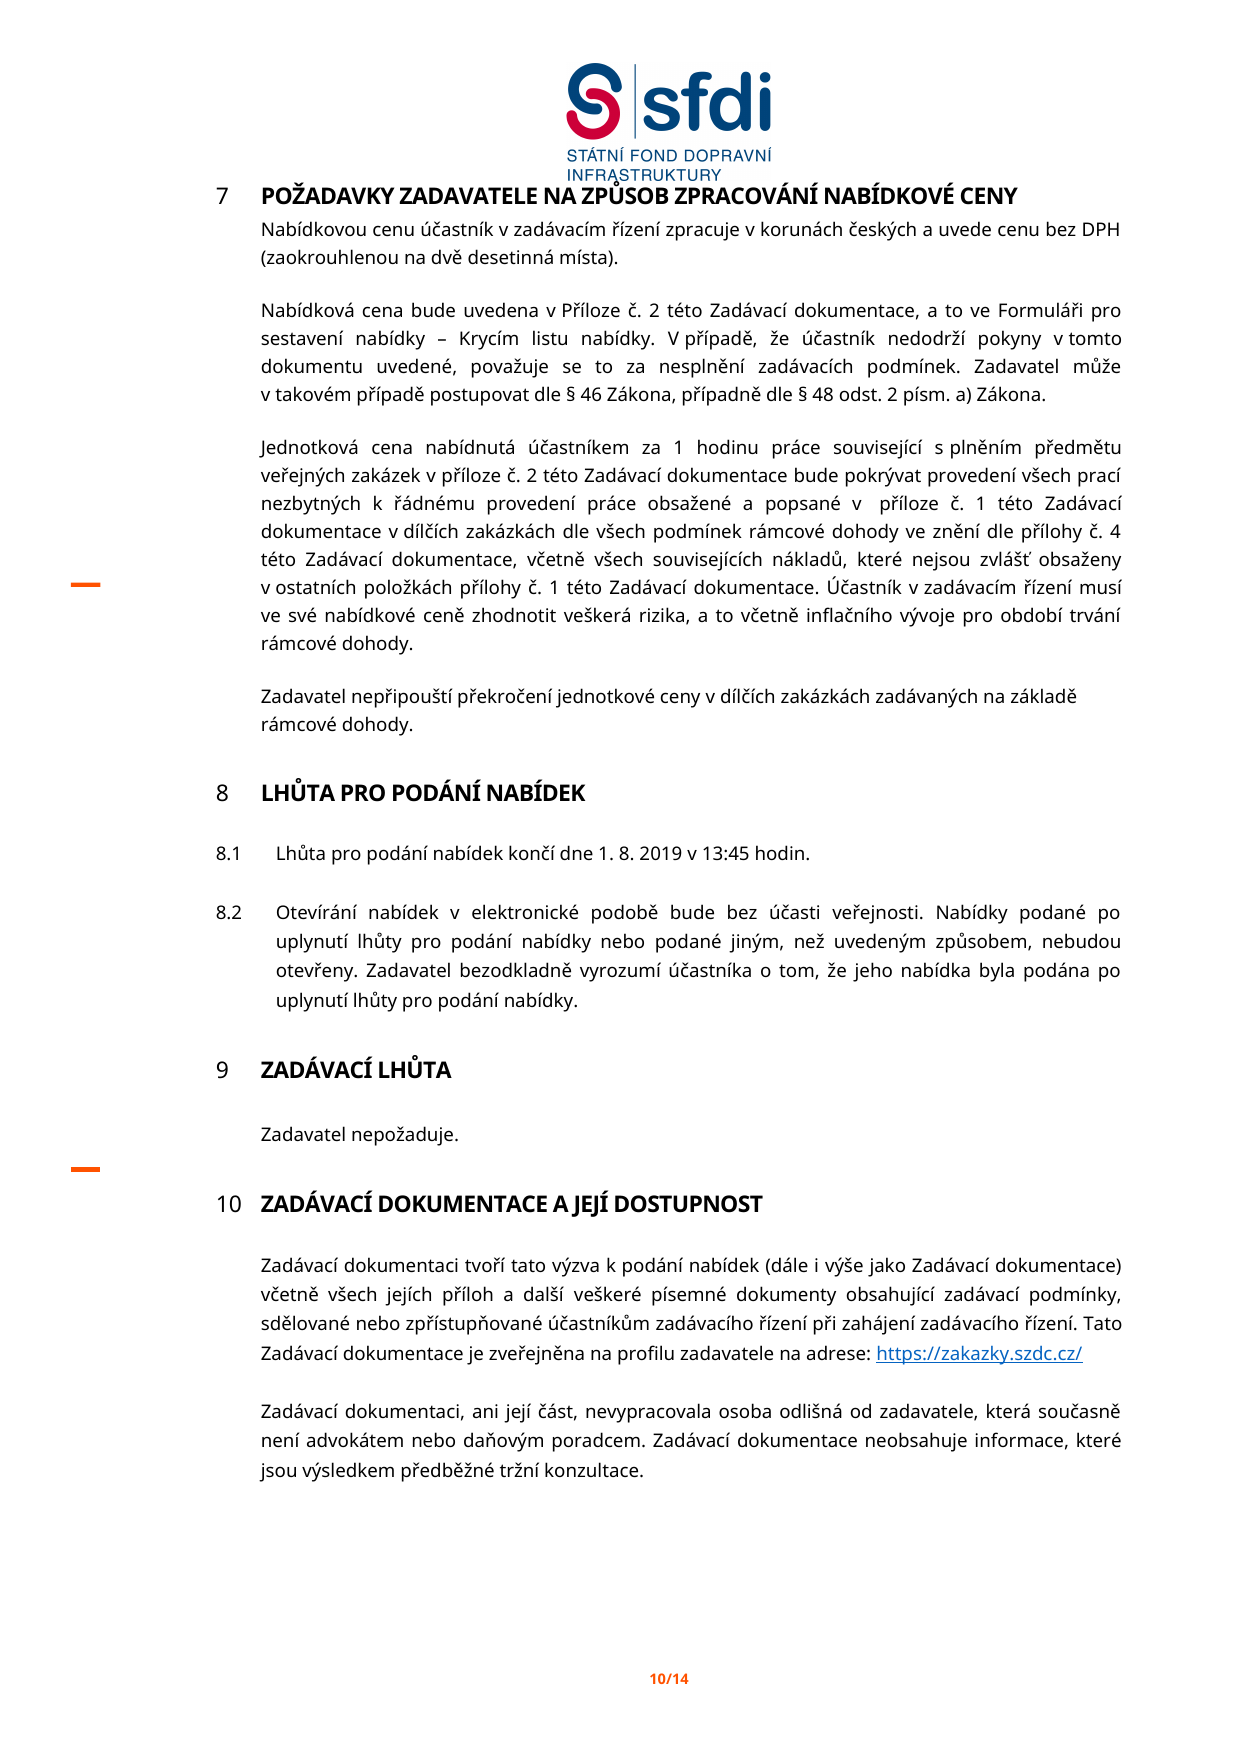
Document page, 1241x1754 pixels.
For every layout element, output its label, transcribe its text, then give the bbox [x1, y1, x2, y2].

text Zadávací dokumentaci, ani její část, nevypracovala osoba odlišná od zadavatele, která současně není advokátem nebo daňovým poradcem. Zadávací dokumentace neobsahuje informace, které jsou výsledkem předběžné tržní konzultace. [261, 1398, 1122, 1482]
subtitle ZADÁVACÍ LHŮTA [216, 1054, 1122, 1085]
subtitle Otevírání nabídek v elektronické podobě bude bez účasti veřejnosti. Nabídky podané po uplynutí lhůty pro podání nabídky nebo podané jiným, než uvedeným způsobem, nebudou otevřeny. Zadavatel bezodkladně vyrozumí účastníka o tom, že jeho nabídka byla podána po uplynutí lhůty pro podání nabídky. [216, 899, 1122, 1012]
text Nabídková cena bude uvedena v Příloze č. 2 této Zadávací dokumentace, a to ve Formuláři pro sestavení nabídky – Krycím listu nabídky. V případě, že účastník nedodrží pokyny v tomto dokumentu uvedené, považuje se to za nesplnění zadávacích podmínek. Zadavatel může v takovém případě postupovat dle § 46 Zákona, případně dle § 48 odst. 2 písm. a) Zákona. [261, 297, 1122, 407]
subtitle Lhůta pro podání nabídek končí dne 1. 8. 2019 v 13:45 hodin. [216, 841, 1122, 866]
text Zadavatel nepožaduje. [261, 1121, 1122, 1146]
text Nabídkovou cenu účastník v zadávacím řízení zpracuje v korunách českých a uvede cenu bez DPH (zaokrouhlenou na dvě desetinná místa). [261, 216, 1122, 269]
picture [566, 62, 772, 181]
text Jednotková cena nabídnutá účastníkem za 1 hodinu práce související s plněním předmětu veřejných zakázek v příloze č. 2 této Zadávací dokumentace bude pokrývat provedení všech prací nezbytných k řádnému provedení práce obsažené a popsané v příloze č. 1 této Zadávací dokumentace v dílčích zakázkách dle všech podmínek rámcové dohody ve znění dle přílohy č. 4 této Zadávací dokumentace, včetně všech souvisejících nákladů, které nejsou zvlášť obsaženy v ostatních položkách přílohy č. 1 této Zadávací dokumentace. Účastník v zadávacím řízení musí ve své nabídkové ceně zhodnotit veškerá rizika, a to včetně inflačního vývoje pro období trvání rámcové dohody. [261, 434, 1122, 656]
text Zadávací dokumentaci tvoří tato výzva k podání nabídek (dále i výše jako Zadávací dokumentace) včetně všech jejích příloh a další veškeré písemné dokumenty obsahující zadávací podmínky, sdělované nebo zpřístupňované účastníkům zadávacího řízení při zahájení zadávacího řízení. Tato Zadávací dokumentace je zveřejněna na profilu zadavatele na adrese: https://zakazky.szdc.cz/ [261, 1252, 1122, 1365]
subtitle POŽADAVKY ZADAVATELE NA ZPŮSOB ZPRACOVÁNÍ NABÍDKOVÉ CENY [216, 180, 1122, 211]
subtitle LHŮTA PRO PODÁNÍ NABÍDEK [216, 777, 1122, 808]
subtitle ZADÁVACÍ DOKUMENTACE A JEJÍ DOSTUPNOST [216, 1188, 1122, 1219]
text Zadavatel nepřipouští překročení jednotkové ceny v dílčích zakázkách zadávaných na základě rámcové dohody. [261, 683, 1122, 737]
